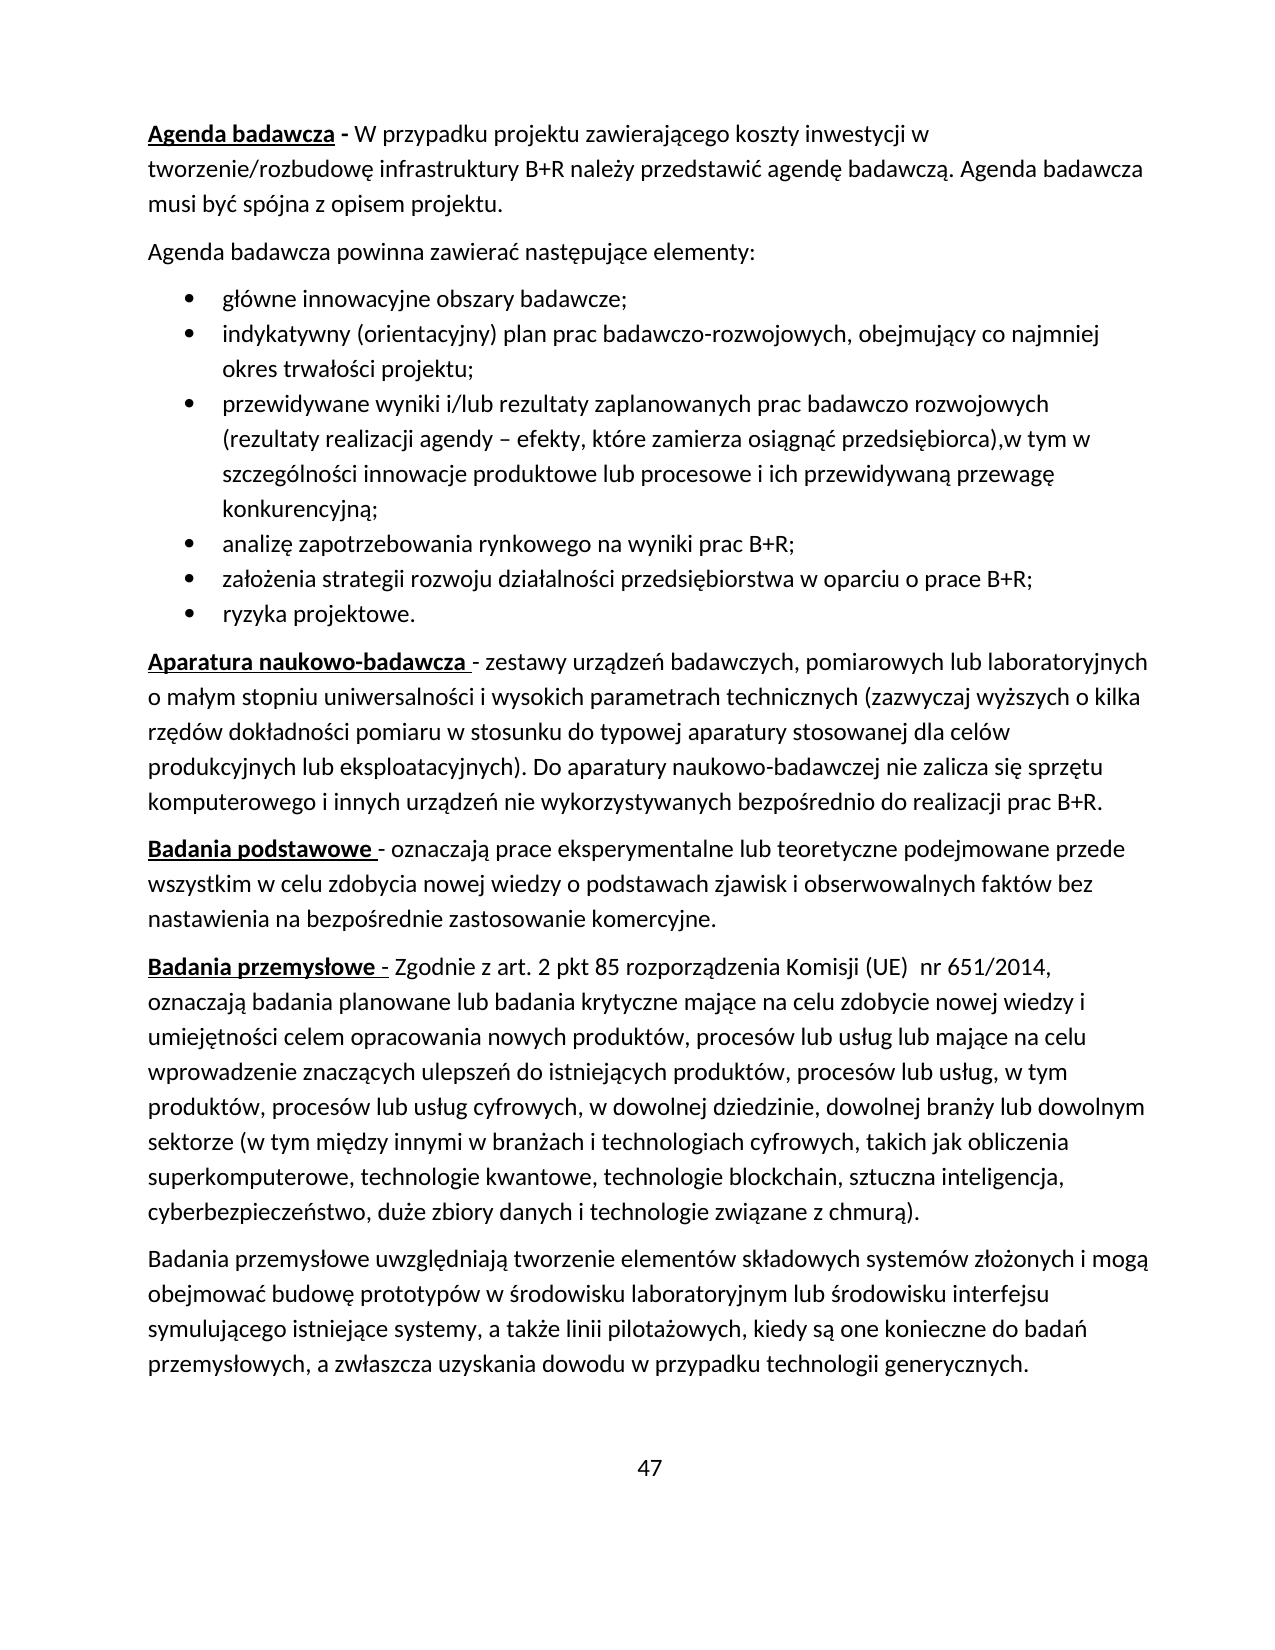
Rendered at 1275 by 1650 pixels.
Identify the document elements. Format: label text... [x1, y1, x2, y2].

text Badania podstawowe - oznaczają prace eksperymentalne lub teoretyczne podejmowane przede wszystkim w celu zdobycia nowej wiedzy o podstawach zjawisk i obserwowalnych faktów bez nastawienia na bezpośrednie zastosowanie komercyjne. [148, 833, 1152, 934]
list ryzyka projektowe. [185, 598, 1152, 629]
text Agenda badawcza powinna zawierać następujące elementy: [148, 236, 1152, 266]
list analizę zapotrzebowania rynkowego na wyniki prac B+R; [185, 528, 1152, 559]
list założenia strategii rozwoju działalności przedsiębiorstwa w oparciu o prace B+R; [185, 563, 1152, 594]
list przewidywane wyniki i/lub rezultaty zaplanowanych prac badawczo rozwojowych (rezultaty realizacji agendy – efekty, które zamierza osiągnąć przedsiębiorca),w tym w szczególności innowacje produktowe lub procesowe i ich przewidywaną przewagę konkurencyjną; [185, 388, 1152, 524]
text Badania przemysłowe - Zgodnie z art. 2 pkt 85 rozporządzenia Komisji (UE) nr 651/2014, oznaczają badania planowane lub badania krytyczne mające na celu zdobycie nowej wiedzy i umiejętności celem opracowania nowych produktów, procesów lub usług lub mające na celu wprowadzenie znaczących ulepszeń do istniejących produktów, procesów lub usług, w tym produktów, procesów lub usług cyfrowych, w dowolnej dziedzinie, dowolnej branży lub dowolnym sektorze (w tym między innymi w branżach i technologiach cyfrowych, takich jak obliczenia superkomputerowe, technologie kwantowe, technologie blockchain, sztuczna inteligencja, cyberbezpieczeństwo, duże zbiory danych i technologie związane z chmurą). [148, 951, 1152, 1226]
text Badania przemysłowe uwzględniają tworzenie elementów składowych systemów złożonych i mogą obejmować budowę prototypów w środowisku laboratoryjnym lub środowisku interfejsu symulującego istniejące systemy, a także linii pilotażowych, kiedy są one konieczne do badań przemysłowych, a zwłaszcza uzyskania dowodu w przypadku technologii generycznych. [148, 1243, 1152, 1379]
list indykatywny (orientacyjny) plan prac badawczo-rozwojowych, obejmujący co najmniej okres trwałości projektu; [185, 318, 1152, 384]
text Aparatura naukowo-badawcza - zestawy urządzeń badawczych, pomiarowych lub laboratoryjnych o małym stopniu uniwersalności i wysokich parametrach technicznych (zazwyczaj wyższych o kilka rzędów dokładności pomiaru w stosunku do typowej aparatury stosowanej dla celów produkcyjnych lub eksploatacyjnych). Do aparatury naukowo-badawczej nie zalicza się sprzętu komputerowego i innych urządzeń nie wykorzystywanych bezpośrednio do realizacji prac B+R. [148, 646, 1152, 816]
list główne innowacyjne obszary badawcze; [185, 283, 1152, 314]
text Agenda badawcza - W przypadku projektu zawierającego koszty inwestycji w tworzenie/rozbudowę infrastruktury B+R należy przedstawić agendę badawczą. Agenda badawcza musi być spójna z opisem projektu. [148, 118, 1152, 219]
